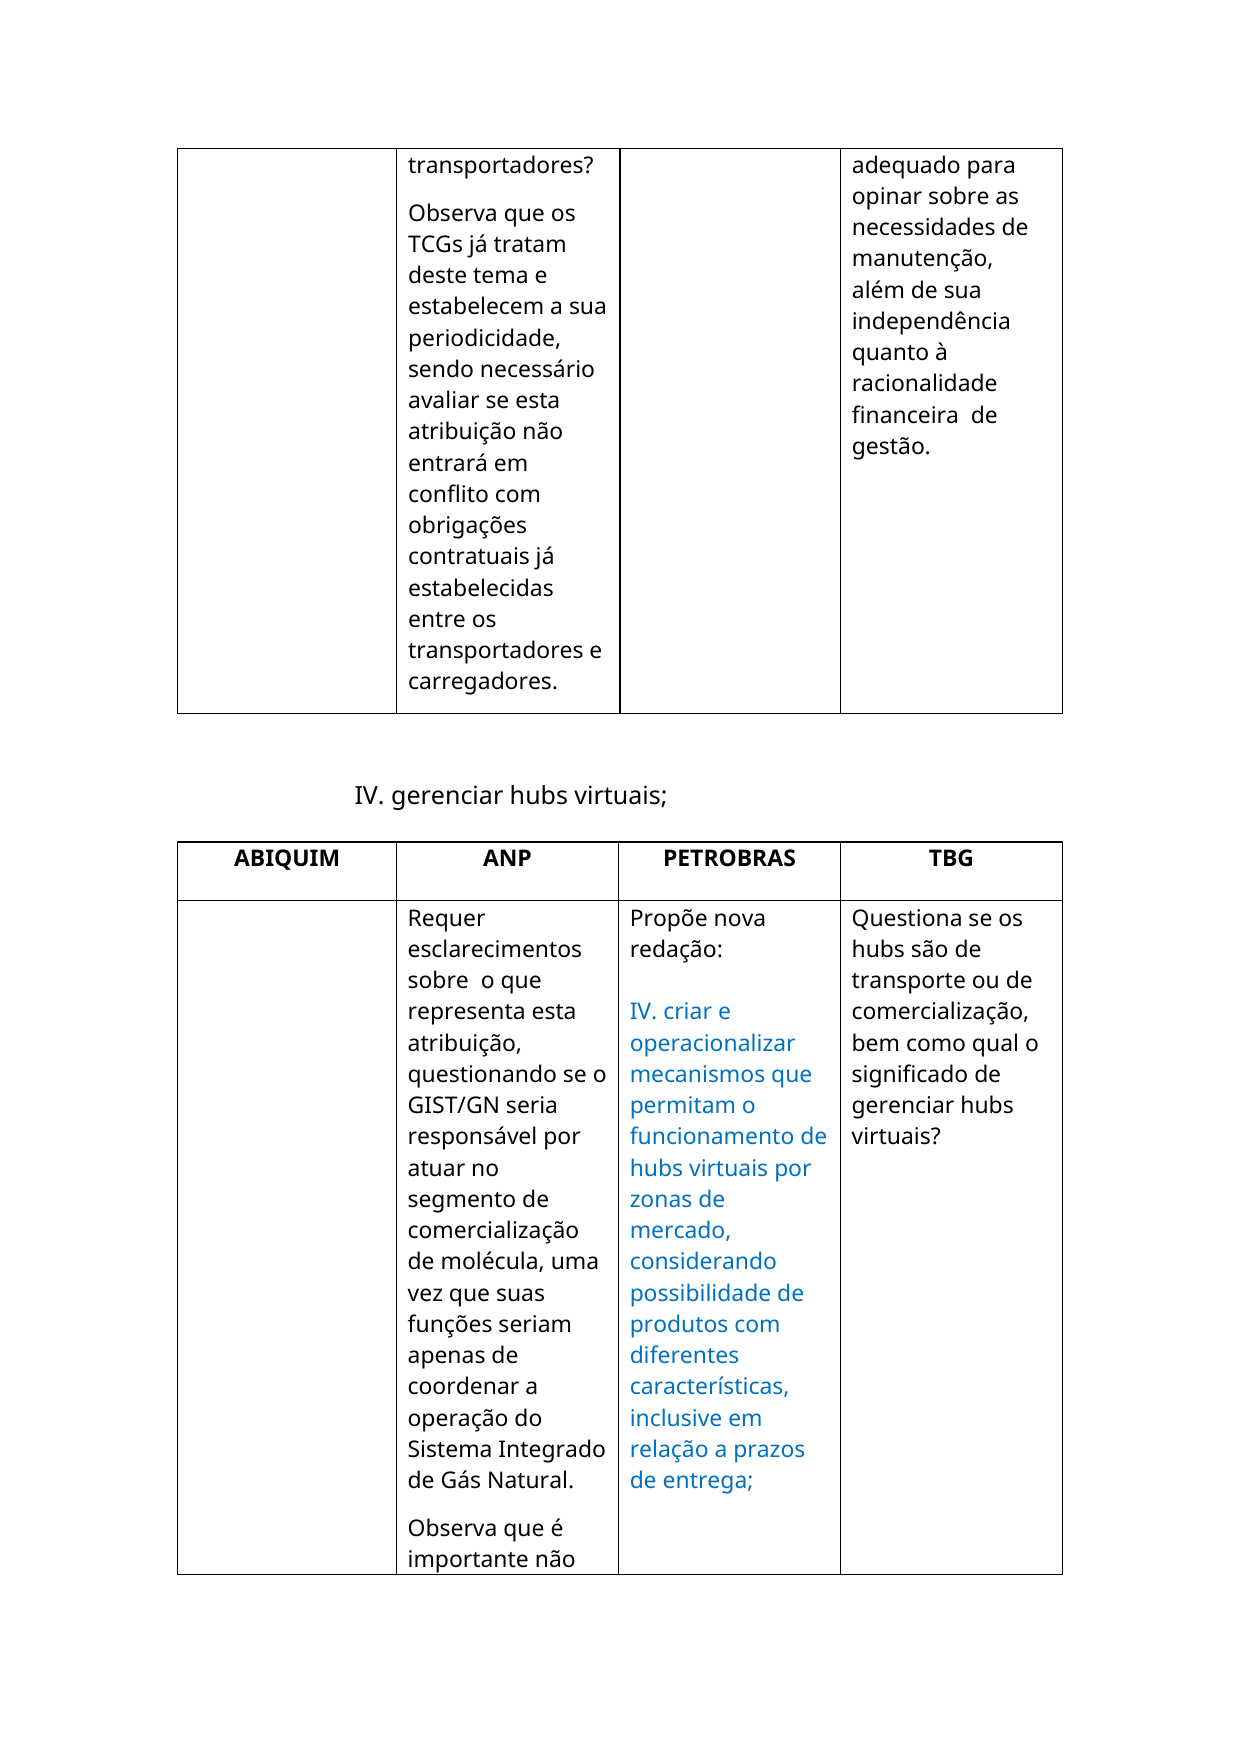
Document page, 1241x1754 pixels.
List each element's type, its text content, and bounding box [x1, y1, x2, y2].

table_header TBG [841, 843, 1062, 900]
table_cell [619, 901, 840, 1574]
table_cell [397, 901, 618, 1574]
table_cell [841, 901, 1062, 1574]
table_header ANP [397, 843, 618, 900]
table_header ABIQUIM [178, 843, 396, 900]
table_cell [621, 149, 840, 713]
text IV. gerenciar hubs virtuais; [354, 778, 1063, 812]
table_header PETROBRAS [619, 843, 840, 900]
table_cell [178, 149, 396, 713]
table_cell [397, 149, 619, 713]
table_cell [841, 149, 1062, 713]
table_cell [178, 901, 396, 1574]
